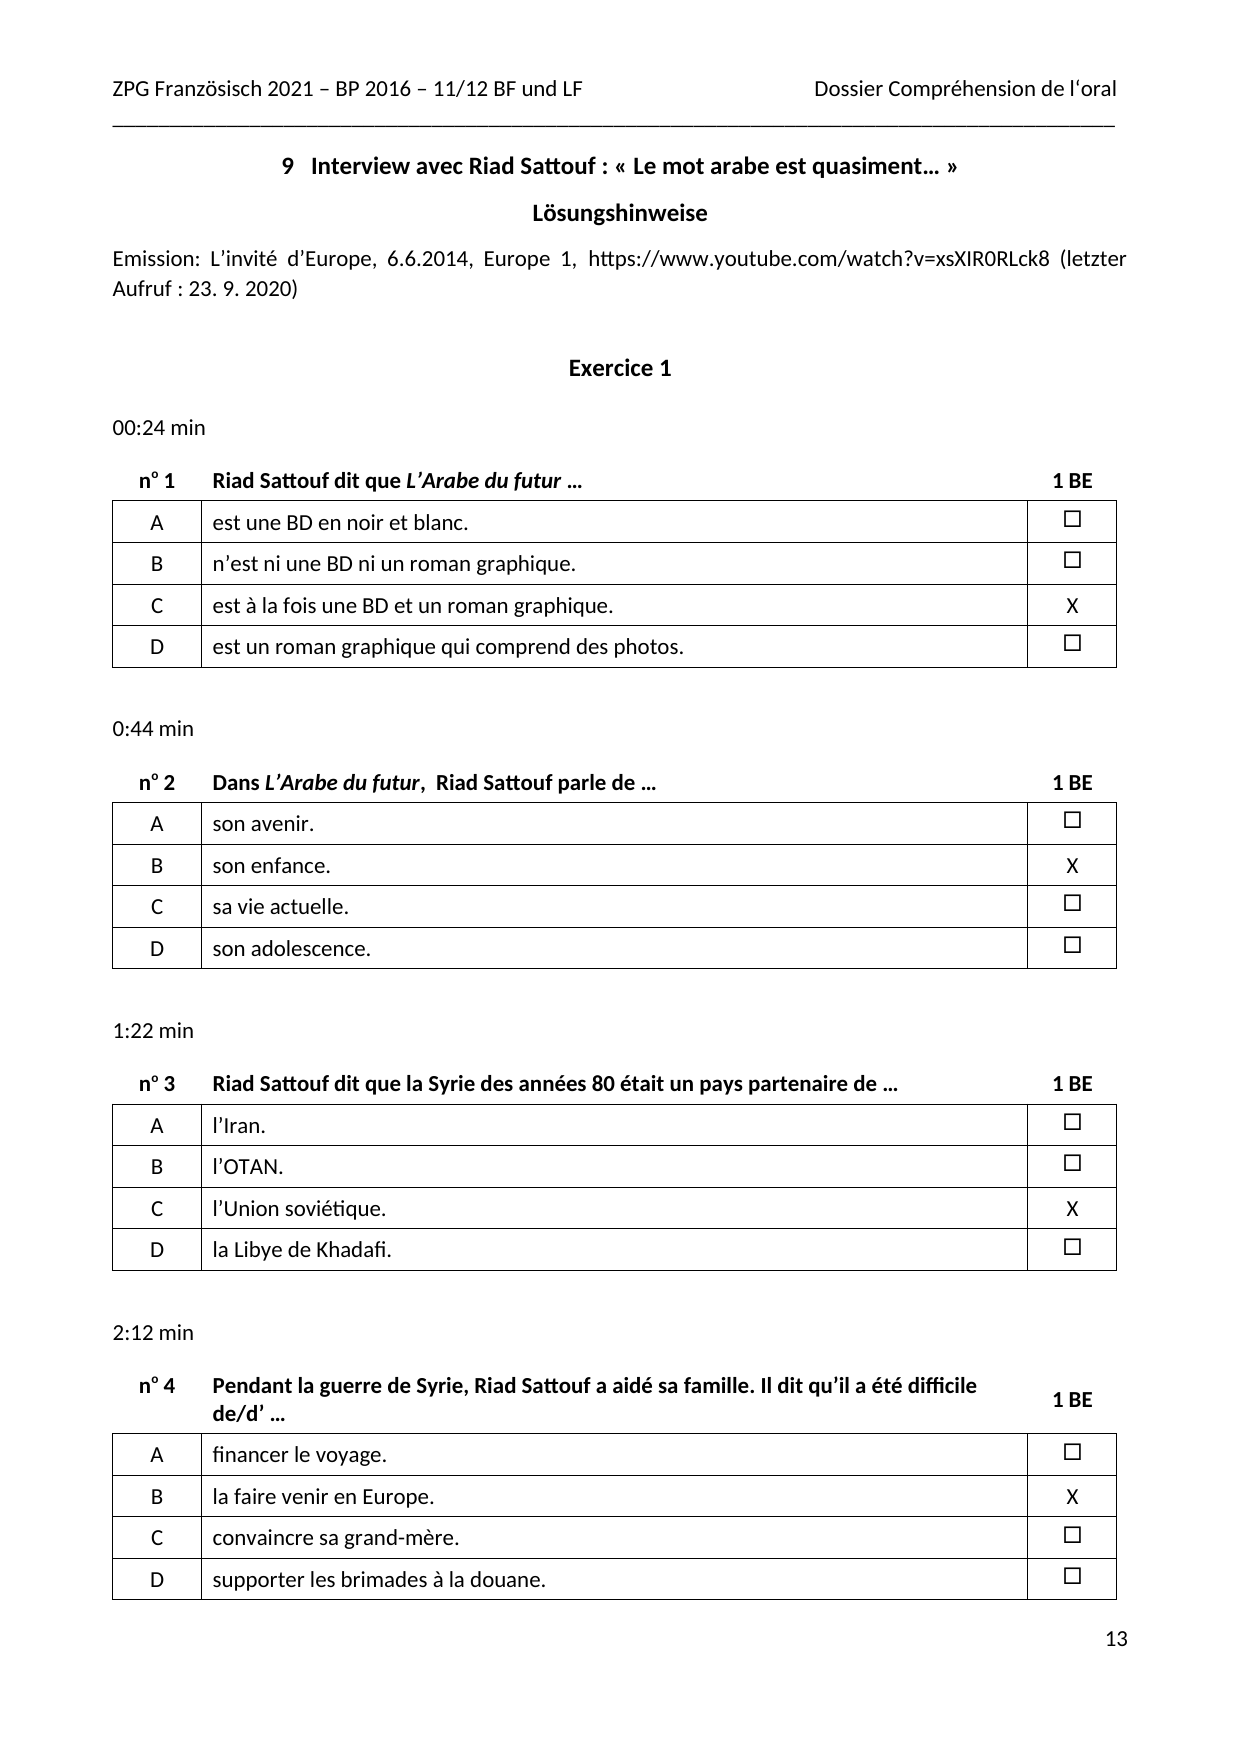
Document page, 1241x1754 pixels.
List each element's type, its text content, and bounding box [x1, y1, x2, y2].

text Lösungshinweise [112, 197, 1128, 228]
text 1:22 min [112, 1016, 1128, 1044]
table_cell [1028, 1105, 1116, 1145]
table_cell n’est ni une BD ni un roman graphique. [202, 543, 1027, 583]
table_cell [1028, 886, 1116, 927]
table_header Dans L’Arabe du futur, Riad Sattouf parle de … [201, 761, 1028, 802]
table_cell est une BD en noir et blanc. [202, 501, 1027, 542]
table_header no 4 [113, 1365, 201, 1433]
table_header no 1 [113, 460, 201, 500]
table_cell [1028, 1434, 1116, 1475]
table_cell [1028, 928, 1116, 968]
table_cell supporter les brimades à la douane. [202, 1559, 1027, 1599]
table_cell D [113, 1229, 201, 1270]
table_cell l’Union soviétique. [202, 1188, 1027, 1228]
table_cell C [113, 886, 201, 927]
table_cell [1028, 1559, 1116, 1599]
table_cell C [113, 1517, 201, 1558]
table_cell A [113, 1105, 201, 1145]
table_cell convaincre sa grand-mère. [202, 1517, 1027, 1558]
table_cell D [113, 1559, 201, 1599]
table_cell B [113, 1146, 201, 1187]
text Exercice 1 [112, 352, 1128, 382]
text 2:12 min [112, 1318, 1128, 1346]
table_cell A [113, 501, 201, 542]
table_cell B [113, 845, 201, 885]
table_cell son avenir. [202, 803, 1027, 843]
table_cell [1028, 1517, 1116, 1558]
table_cell [1028, 1146, 1116, 1187]
table_cell l’OTAN. [202, 1146, 1027, 1187]
table_cell X [1028, 845, 1116, 885]
table_header Riad Sattouf dit que L’Arabe du futur … [201, 460, 1028, 500]
table_cell financer le voyage. [202, 1434, 1027, 1475]
table_header 1 BE [1028, 1063, 1117, 1103]
table_cell C [113, 1188, 201, 1228]
table_header no 3 [113, 1063, 201, 1103]
table_header Riad Sattouf dit que la Syrie des années 80 était un pays partenaire de … [201, 1063, 1028, 1103]
table_cell la Libye de Khadafi. [202, 1229, 1027, 1270]
table_cell [1028, 803, 1116, 843]
text Emission: L’invité d’Europe, 6.6.2014, Europe 1, https://www.youtube.com/watch?v=xsXIR0RLck8 (letzter Aufruf : 23. 9. 2020) [112, 244, 1128, 303]
table_cell [1028, 501, 1116, 542]
table_cell son enfance. [202, 845, 1027, 885]
table_cell X [1028, 1188, 1116, 1228]
table_header Pendant la guerre de Syrie, Riad Sattouf a aidé sa famille. Il dit qu’il a été difficile de/d’ … [201, 1365, 1028, 1433]
table_cell D [113, 626, 201, 667]
table_cell B [113, 1476, 201, 1516]
table_cell est un roman graphique qui comprend des photos. [202, 626, 1027, 667]
table_header 1 BE [1028, 761, 1117, 802]
table_cell C [113, 585, 201, 625]
table_cell son adolescence. [202, 928, 1027, 968]
table_header 1 BE [1028, 1365, 1117, 1433]
table_header 1 BE [1028, 460, 1117, 500]
table_cell sa vie actuelle. [202, 886, 1027, 927]
table_cell [1028, 543, 1116, 583]
text 00:24 min [112, 413, 1128, 441]
table_cell X [1028, 1476, 1116, 1516]
text 0:44 min [112, 714, 1128, 743]
table_cell la faire venir en Europe. [202, 1476, 1027, 1516]
table_header no 2 [113, 761, 201, 802]
table_cell X [1028, 585, 1116, 625]
table_cell A [113, 803, 201, 843]
table_cell est à la fois une BD et un roman graphique. [202, 585, 1027, 625]
table_cell [1028, 1229, 1116, 1270]
table_cell l’Iran. [202, 1105, 1027, 1145]
table_cell A [113, 1434, 201, 1475]
table_cell B [113, 543, 201, 583]
text 9 Interview avec Riad Sattouf : « Le mot arabe est quasiment… » [112, 150, 1128, 181]
table_cell [1028, 626, 1116, 667]
table_cell D [113, 928, 201, 968]
